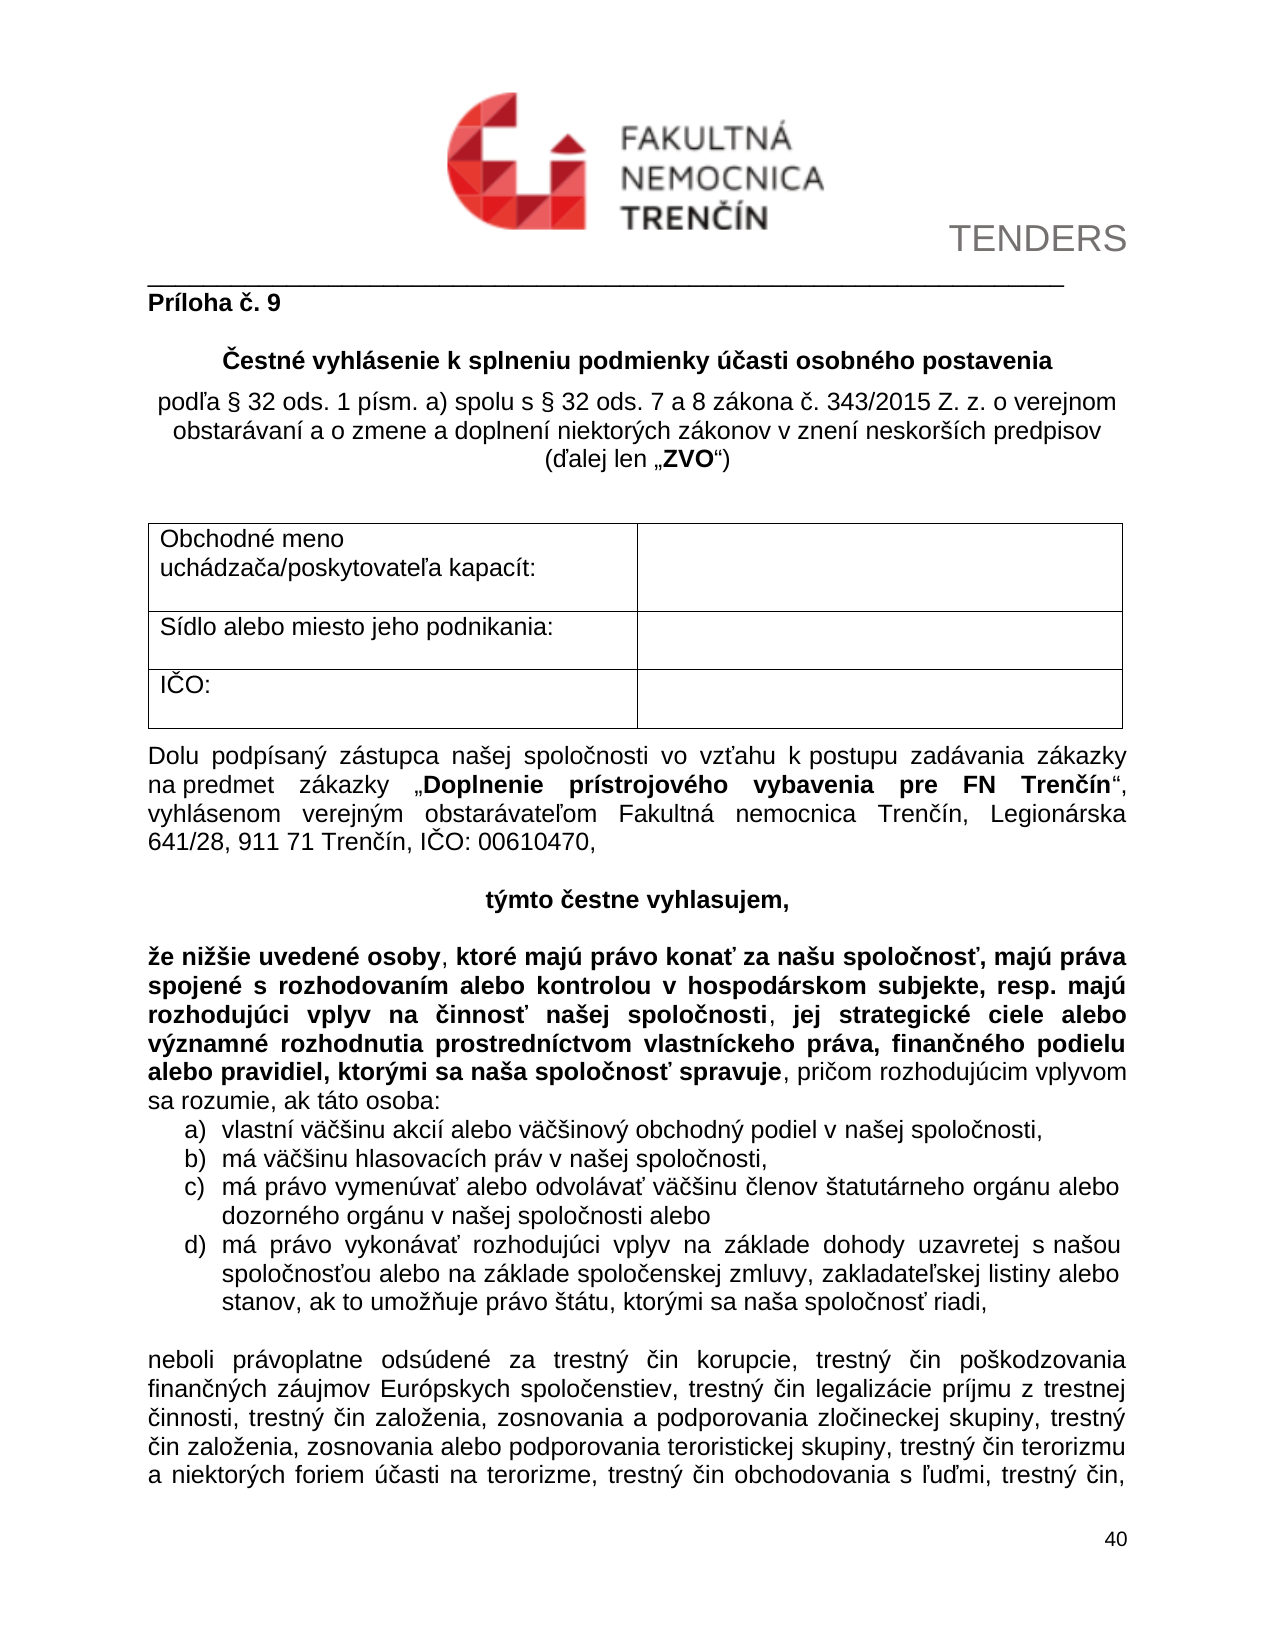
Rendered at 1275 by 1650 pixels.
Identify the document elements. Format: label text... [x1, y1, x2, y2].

text Dolu podpísaný zástupca našej spoločnosti vo vzťahu k postupu zadávania zákazky na predmet zákazky „Doplnenie prístrojového vybavenia pre FN Trenčín“, vyhlásenom verejným obstarávateľom Fakultná nemocnica Trenčín, Legionárska 641/28, 911 71 Trenčín, IČO: 00610470, [148, 741, 1127, 856]
text Čestné vyhlásenie k splneniu podmienky účasti osobného postavenia [148, 346, 1127, 374]
text podľa § 32 ods. 1 písm. a) spolu s § 32 ods. 7 a 8 zákona č. 343/2015 Z. z. o verejnom obstarávaní a o zmene a doplnení niektorých zákonov v znení neskorších predpisov (ďalej len „ZVO“) [148, 387, 1127, 473]
table_header [638, 524, 1122, 611]
table_cell [638, 612, 1122, 669]
text že nižšie uvedené osoby, ktoré majú právo konať za našu spoločnosť, majú práva spojené s rozhodovaním alebo kontrolou v hospodárskom subjekte, resp. majú rozhodujúci vplyv na činnosť našej spoločnosti, jej strategické ciele alebo významné rozhodnutia prostredníctvom vlastníckeho práva, finančného podielu alebo pravidiel, ktorými sa naša spoločnosť spravuje, pričom rozhodujúcim vplyvom sa rozumie, ak táto osoba: [148, 942, 1127, 1115]
table_header Obchodné meno uchádzača/poskytovateľa kapacít: [149, 524, 637, 611]
table_cell [638, 670, 1122, 728]
table_cell IČO: [149, 670, 637, 728]
list má väčšinu hlasovacích práv v našej spoločnosti, [184, 1144, 1121, 1172]
picture [443, 75, 832, 252]
list má právo vymenúvať alebo odvolávať väčšinu členov štatutárneho orgánu alebo dozorného orgánu v našej spoločnosti alebo [184, 1172, 1121, 1230]
text Príloha č. 9 [148, 288, 1127, 317]
table_cell Sídlo alebo miesto jeho podnikania: [149, 612, 637, 669]
text týmto čestne vyhlasujem, [148, 885, 1127, 914]
list má právo vykonávať rozhodujúci vplyv na základe dohody uzavretej s našou spoločnosťou alebo na základe spoločenskej zmluvy, zakladateľskej listiny alebo stanov, ak to umožňuje právo štátu, ktorými sa naša spoločnosť riadi, [184, 1230, 1121, 1316]
list vlastní väčšinu akcií alebo väčšinový obchodný podiel v našej spoločnosti, [184, 1115, 1121, 1144]
